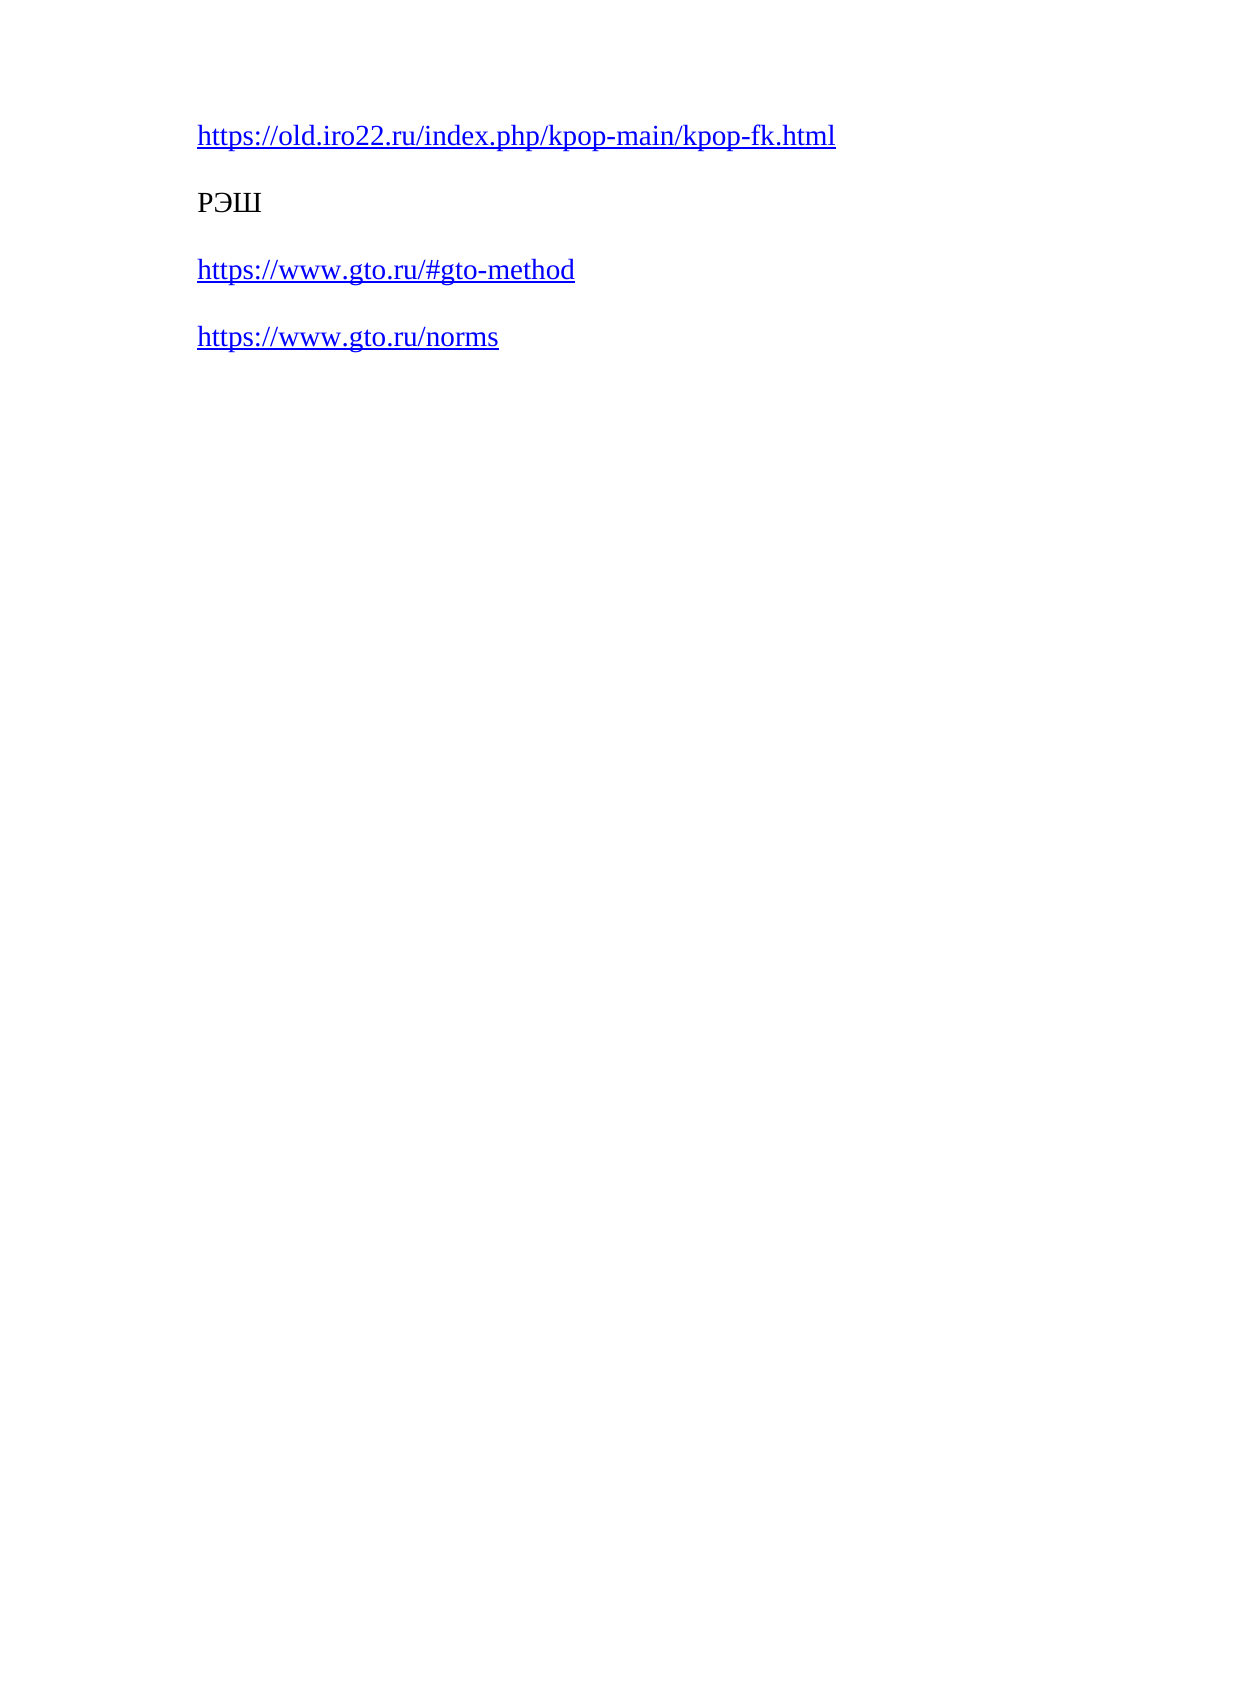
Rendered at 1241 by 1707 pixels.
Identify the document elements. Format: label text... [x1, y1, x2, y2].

text https://www.gto.ru/norms [190, 319, 1152, 420]
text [190, 118, 1152, 286]
